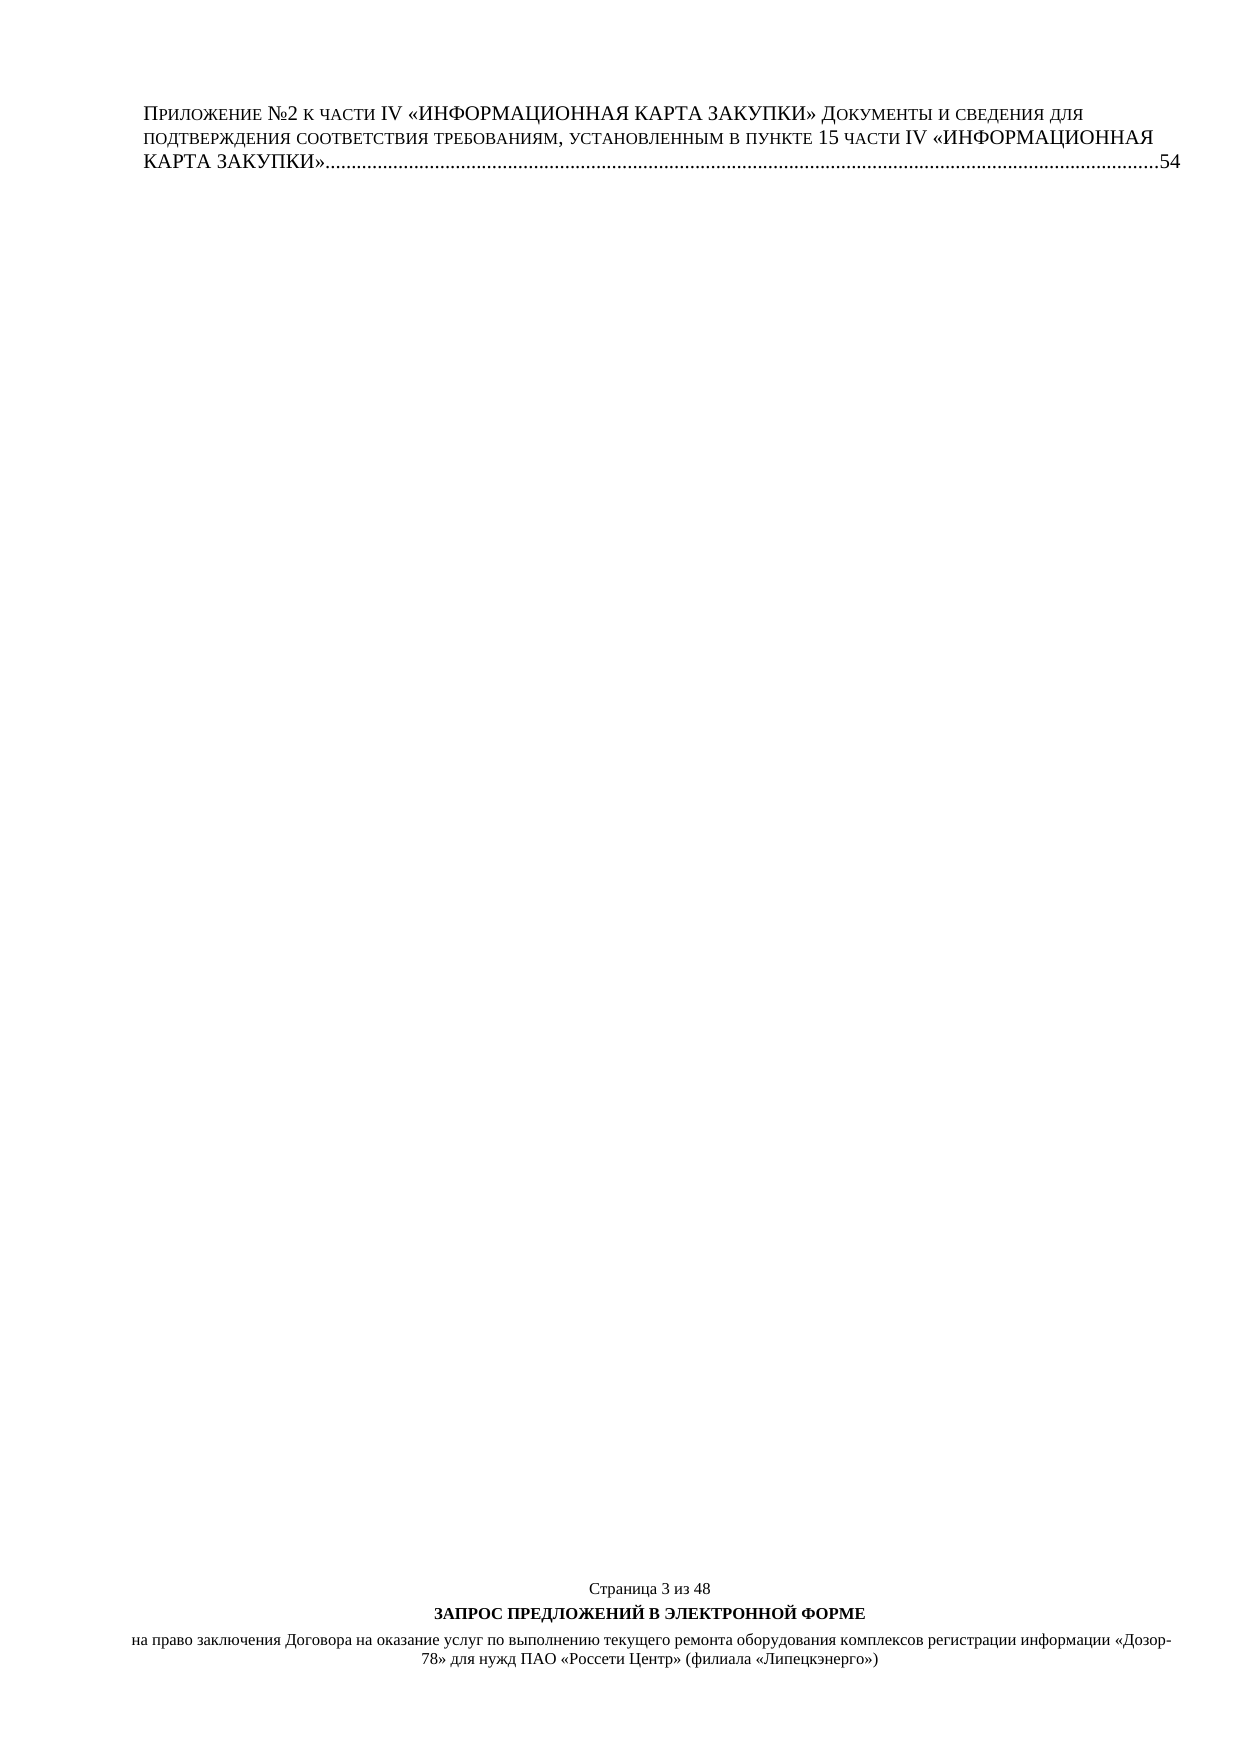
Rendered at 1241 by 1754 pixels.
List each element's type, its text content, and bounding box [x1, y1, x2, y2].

text Приложение №2 к части IV «ИНФОРМАЦИОННАЯ КАРТА ЗАКУПКИ» Документы и сведения для подтверждения соответствия требованиям, установленным в пункте 15 части IV «ИНФОРМАЦИОННАЯ КАРТА ЗАКУПКИ» 54 [143, 101, 1181, 173]
